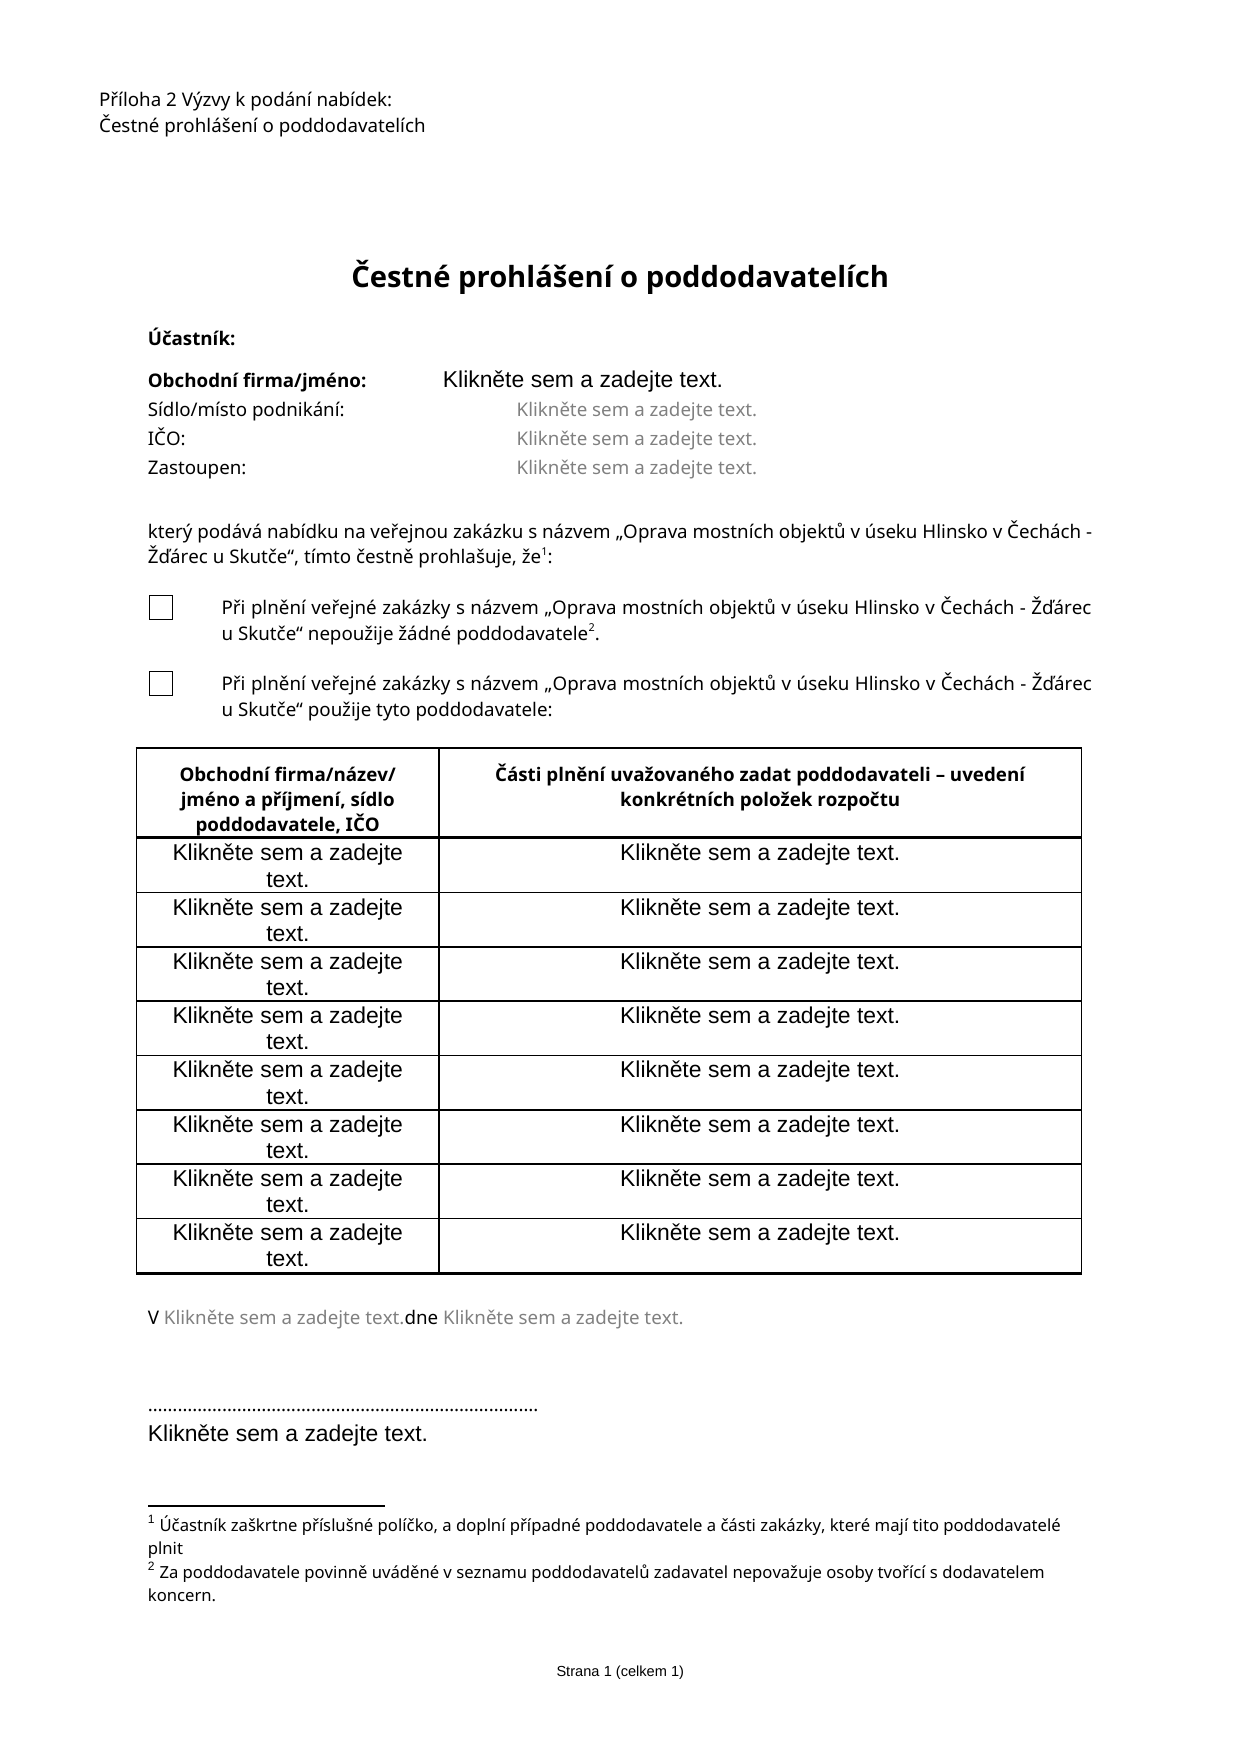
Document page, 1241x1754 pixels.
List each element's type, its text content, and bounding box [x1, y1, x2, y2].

text Sídlo/místo podnikání: [148, 393, 1093, 422]
text Při plnění veřejné zakázky s názvem „Oprava mostních objektů v úseku Hlinsko v Čechách - Žďárec u Skutče“ použije tyto poddodavatele: [148, 670, 1093, 721]
text který podává nabídku na veřejnou zakázku s názvem „Oprava mostních objektů v úseku Hlinsko v Čechách - Žďárec u Skutče“, tímto čestně prohlašuje, že: [148, 518, 1093, 569]
text Účastník: [148, 321, 1093, 352]
title Čestné prohlášení o poddodavatelích [148, 256, 1093, 296]
table_header Části plnění uvažovaného zadat poddodavateli – uvedení konkrétních položek rozpočtu [440, 749, 1081, 836]
text V dne [148, 1300, 1092, 1329]
text Při plnění veřejné zakázky s názvem „Oprava mostních objektů v úseku Hlinsko v Čechách - Žďárec u Skutče“ nepoužije žádné poddodavatele. [148, 594, 1093, 645]
table_header Obchodní firma/název/ jméno a příjmení, sídlo poddodavatele, IČO [137, 749, 438, 836]
text Obchodní firma/jméno: [148, 364, 1093, 393]
text ……………………………………………………………………. [148, 1388, 1092, 1417]
text IČO: [148, 422, 1093, 451]
text Zastoupen: [148, 451, 1093, 480]
